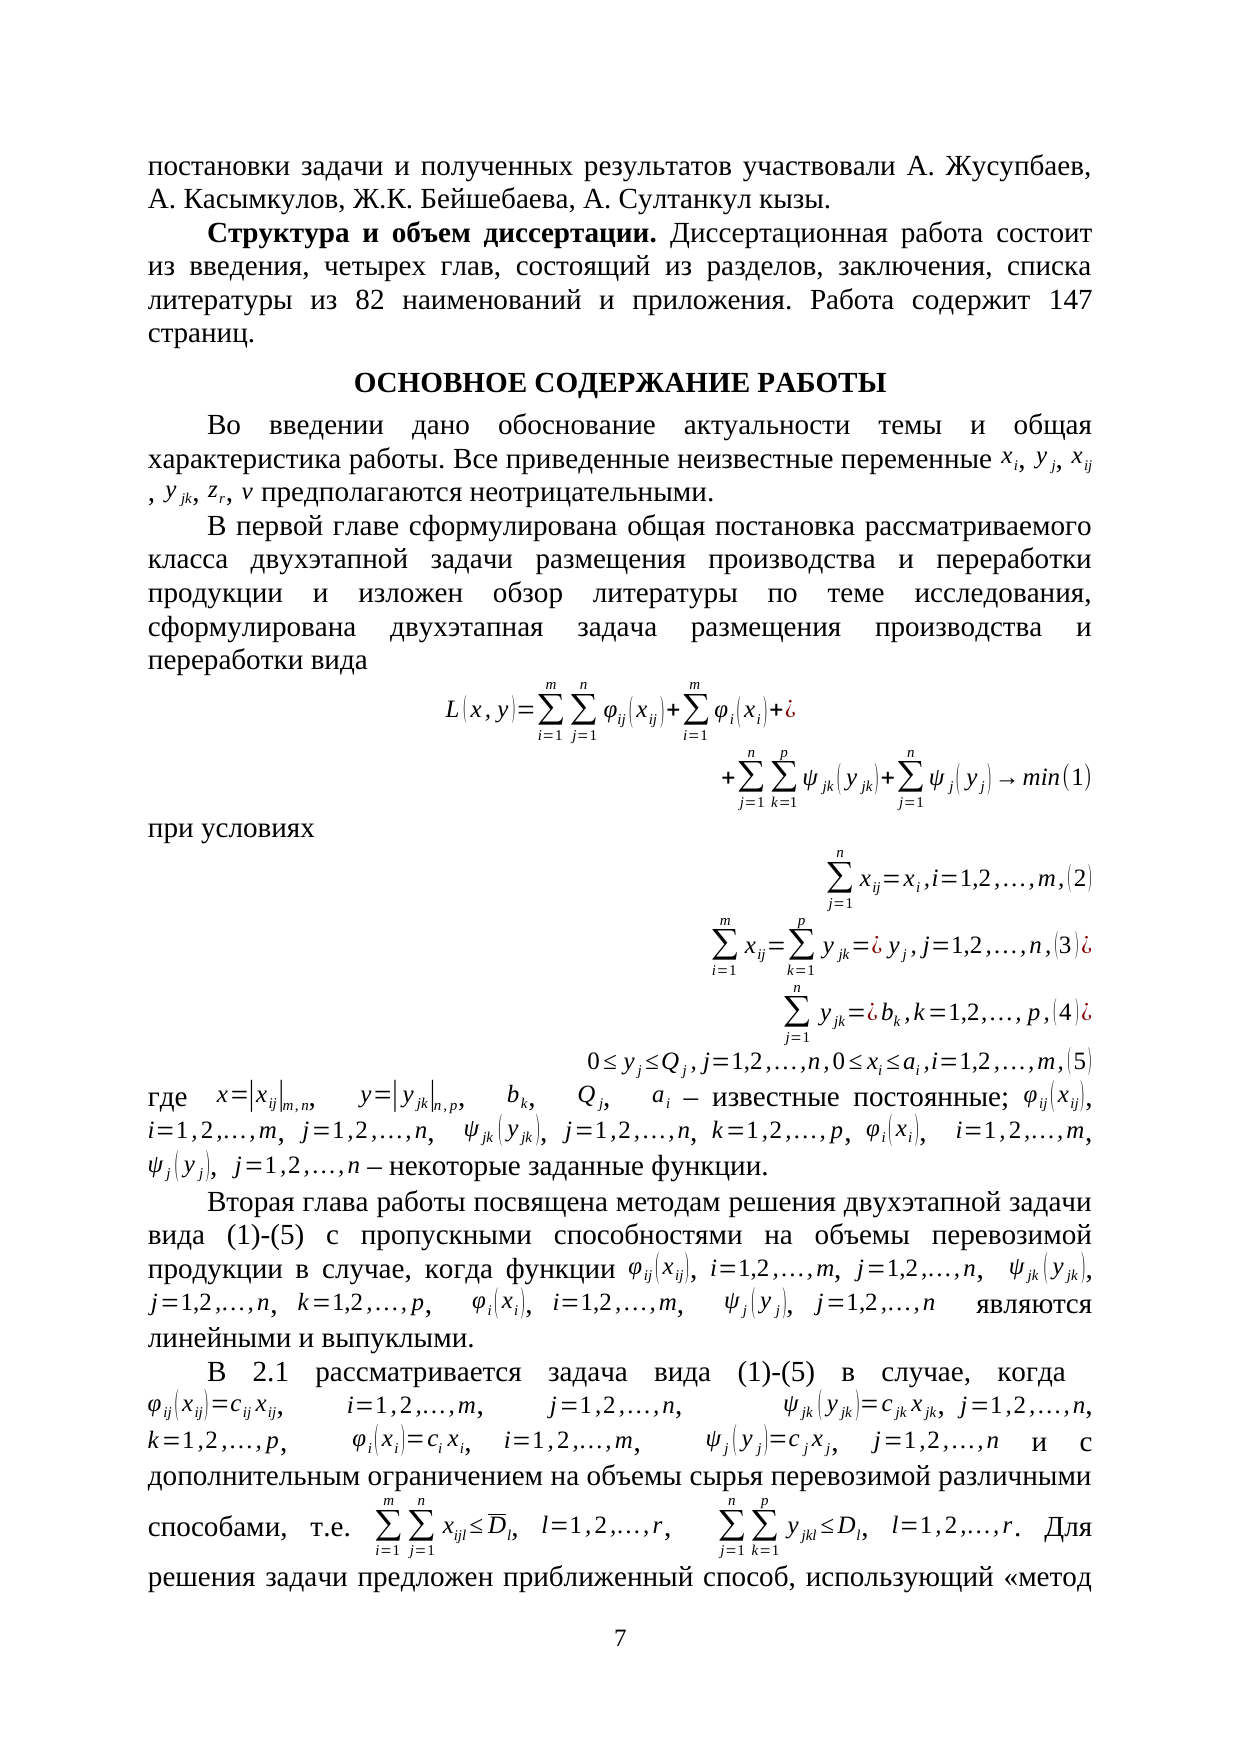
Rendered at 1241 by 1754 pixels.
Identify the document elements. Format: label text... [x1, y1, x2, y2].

text Вторая глава работы посвящена методам решения двухэтапной задачи вида (1)-(5) с пропускными способностями на объемы перевозимой продукции в случае, когда функции , , , , , , , , , являются линейными и выпуклыми. [148, 1184, 1092, 1354]
text В первой главе сформулирована общая постановка рассматриваемого класса двухэтапной задачи размещения производства и переработки продукции и изложен обзор литературы по теме исследования, сформулирована двухэтапная задача размещения производства и переработки вида [148, 508, 1092, 676]
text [148, 148, 1092, 215]
text Структура и объем диссертации. Диссертационная работа состоит из введения, четырех глав, состоящий из разделов, заключения, списка литературы из 82 наименований и приложения. Работа содержит 147 страниц. [148, 215, 1092, 349]
text Во введении дано обоснование актуальности темы и общая характеристика работы. Все приведенные неизвестные переменные , , , , , предполагаются неотрицательными. [148, 407, 1092, 508]
text где , , , , – известные постоянные; , , , , , , , , , – некоторые заданные функции. [148, 1079, 1092, 1184]
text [148, 1354, 1092, 1593]
text при условиях [148, 810, 1092, 844]
text ОСНОВНОЕ СОДЕРЖАНИЕ РАБОТЫ [148, 366, 1092, 399]
